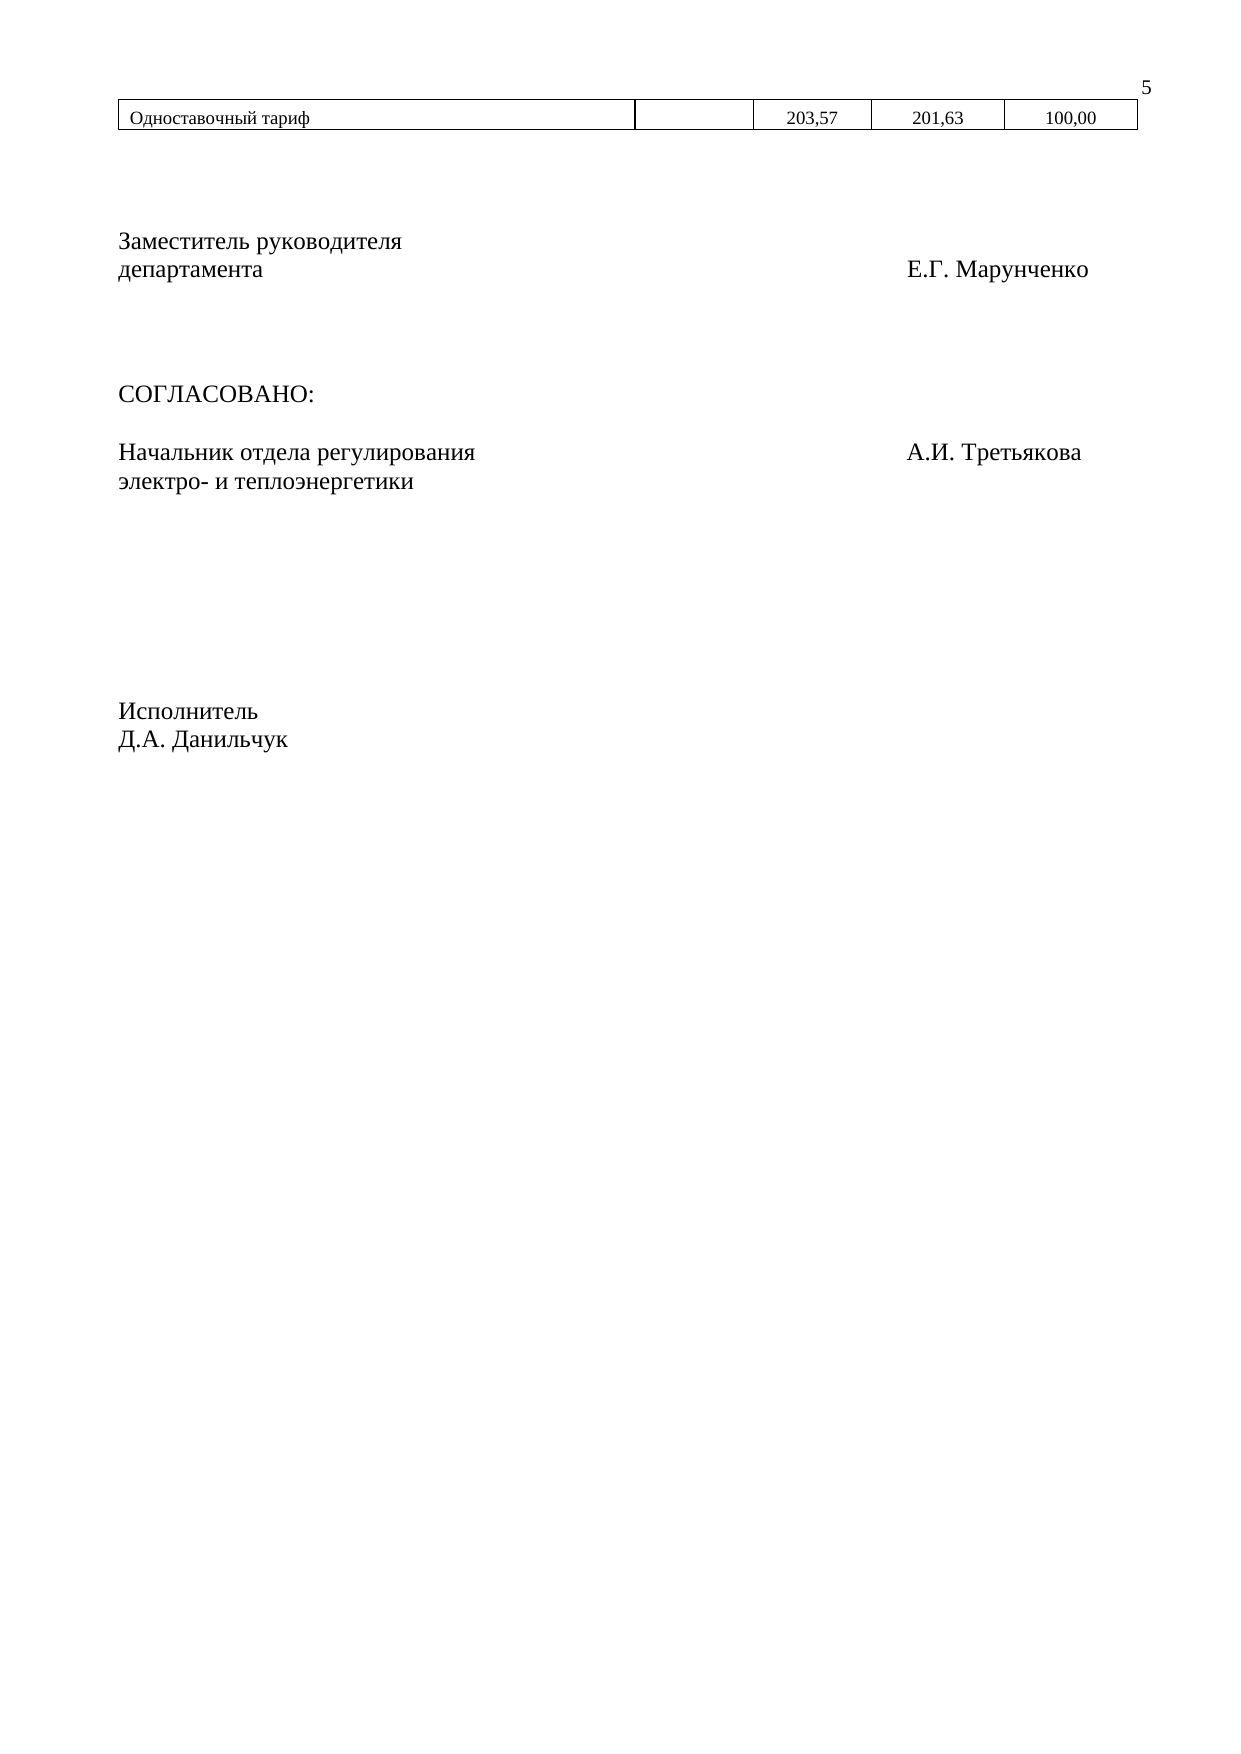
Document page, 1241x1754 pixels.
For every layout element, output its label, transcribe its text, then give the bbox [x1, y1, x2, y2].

table_cell 100,00 [1005, 100, 1137, 129]
text СОГЛАСОВАНО: [118, 379, 1152, 408]
table_cell Одноставочный тариф [119, 100, 634, 129]
text Заместитель руководителя [118, 226, 1152, 254]
table_cell 203,57 [754, 100, 871, 129]
text Начальник отдела регулирования А.И. Третьякова [118, 437, 1152, 466]
text Исполнитель [118, 696, 1152, 724]
text департамента Е.Г. Марунченко [118, 254, 1152, 283]
table_cell [636, 100, 753, 129]
text электро- и теплоэнергетики [118, 466, 1152, 494]
table_cell 201,63 [872, 100, 1004, 129]
text Д.А. Данильчук [118, 724, 1152, 753]
